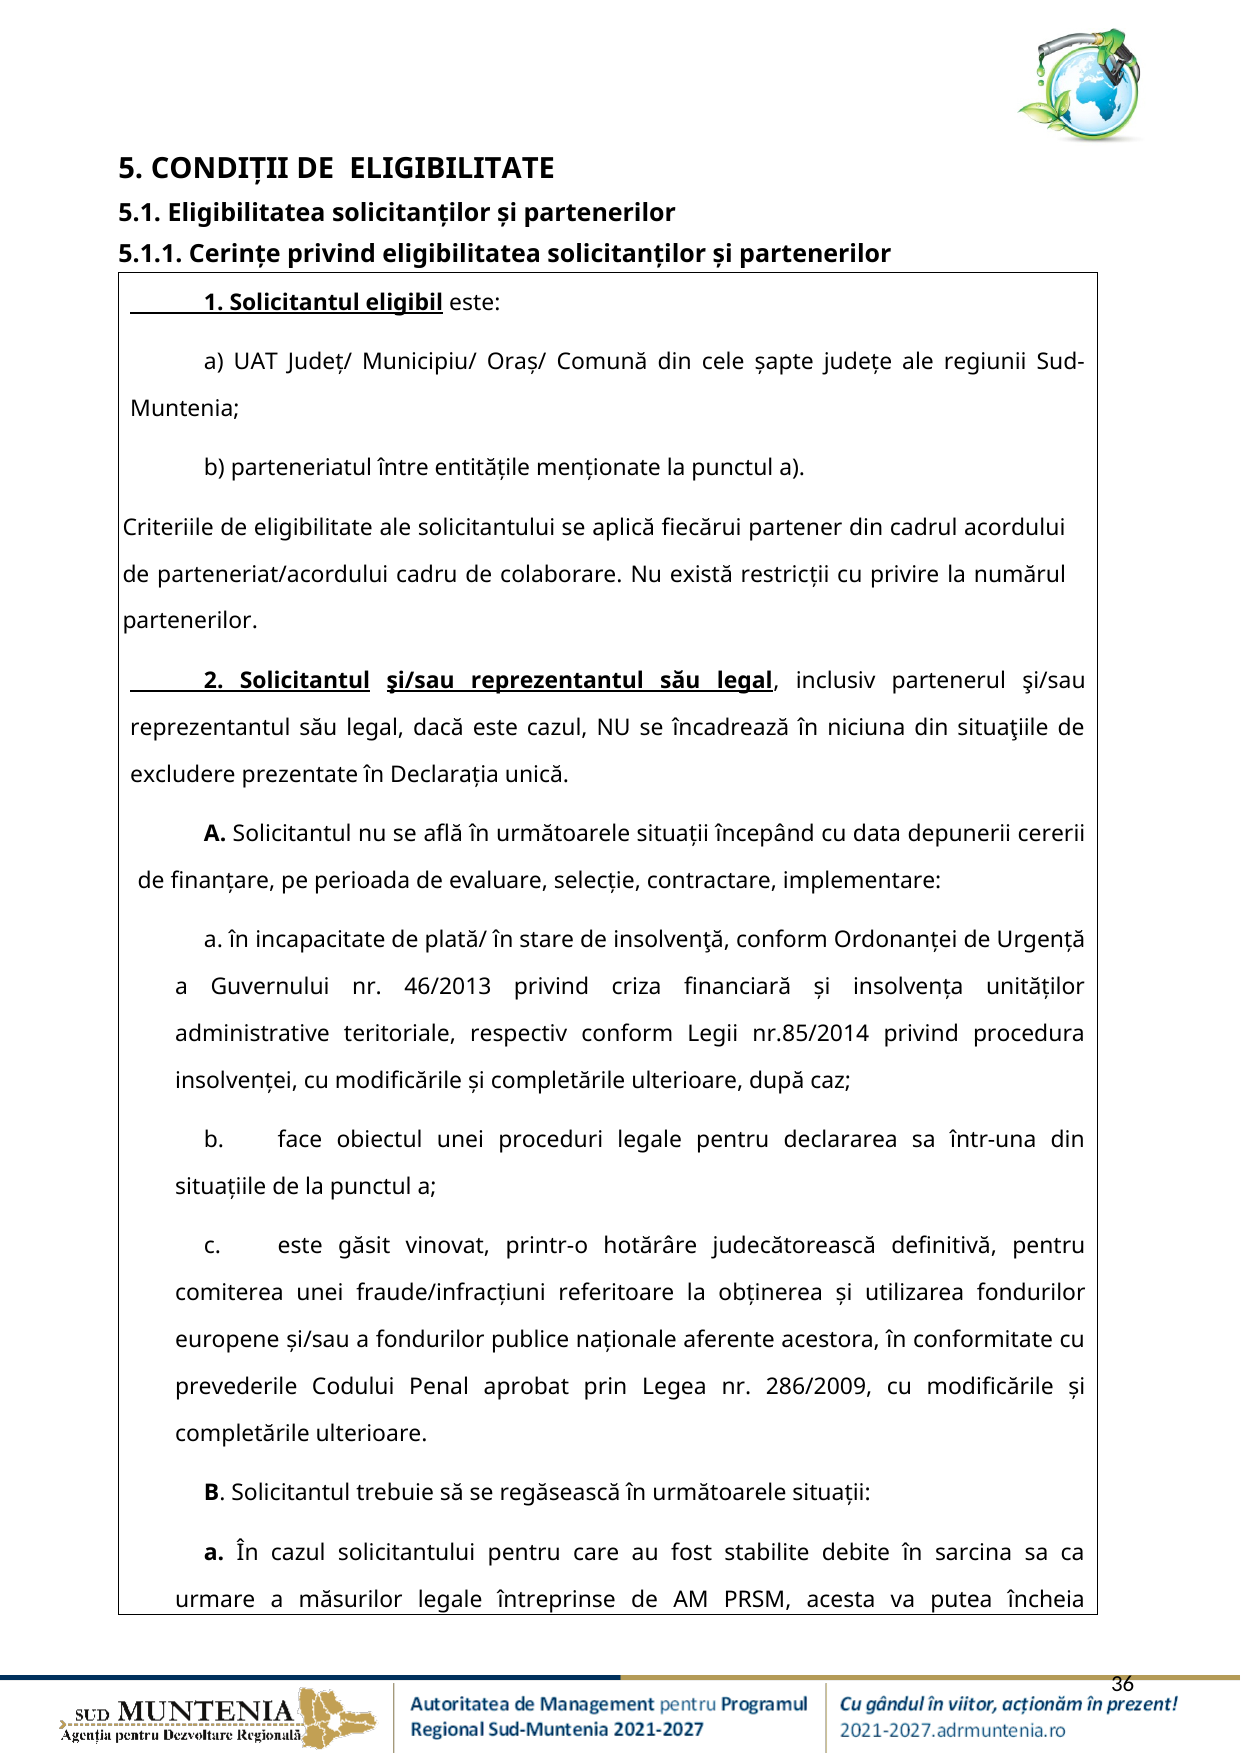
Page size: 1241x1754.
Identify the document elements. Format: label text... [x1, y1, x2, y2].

picture [1003, 28, 1157, 146]
picture [0, 1675, 1241, 1754]
subtitle 5.1. Eligibilitatea solicitanților și partenerilor [118, 194, 1134, 228]
subtitle 5.1.1. Cerințe privind eligibilitatea solicitanților și partenerilor [118, 235, 1134, 269]
subtitle 5. CONDIȚII DE ELIGIBILITATE [118, 147, 1134, 187]
